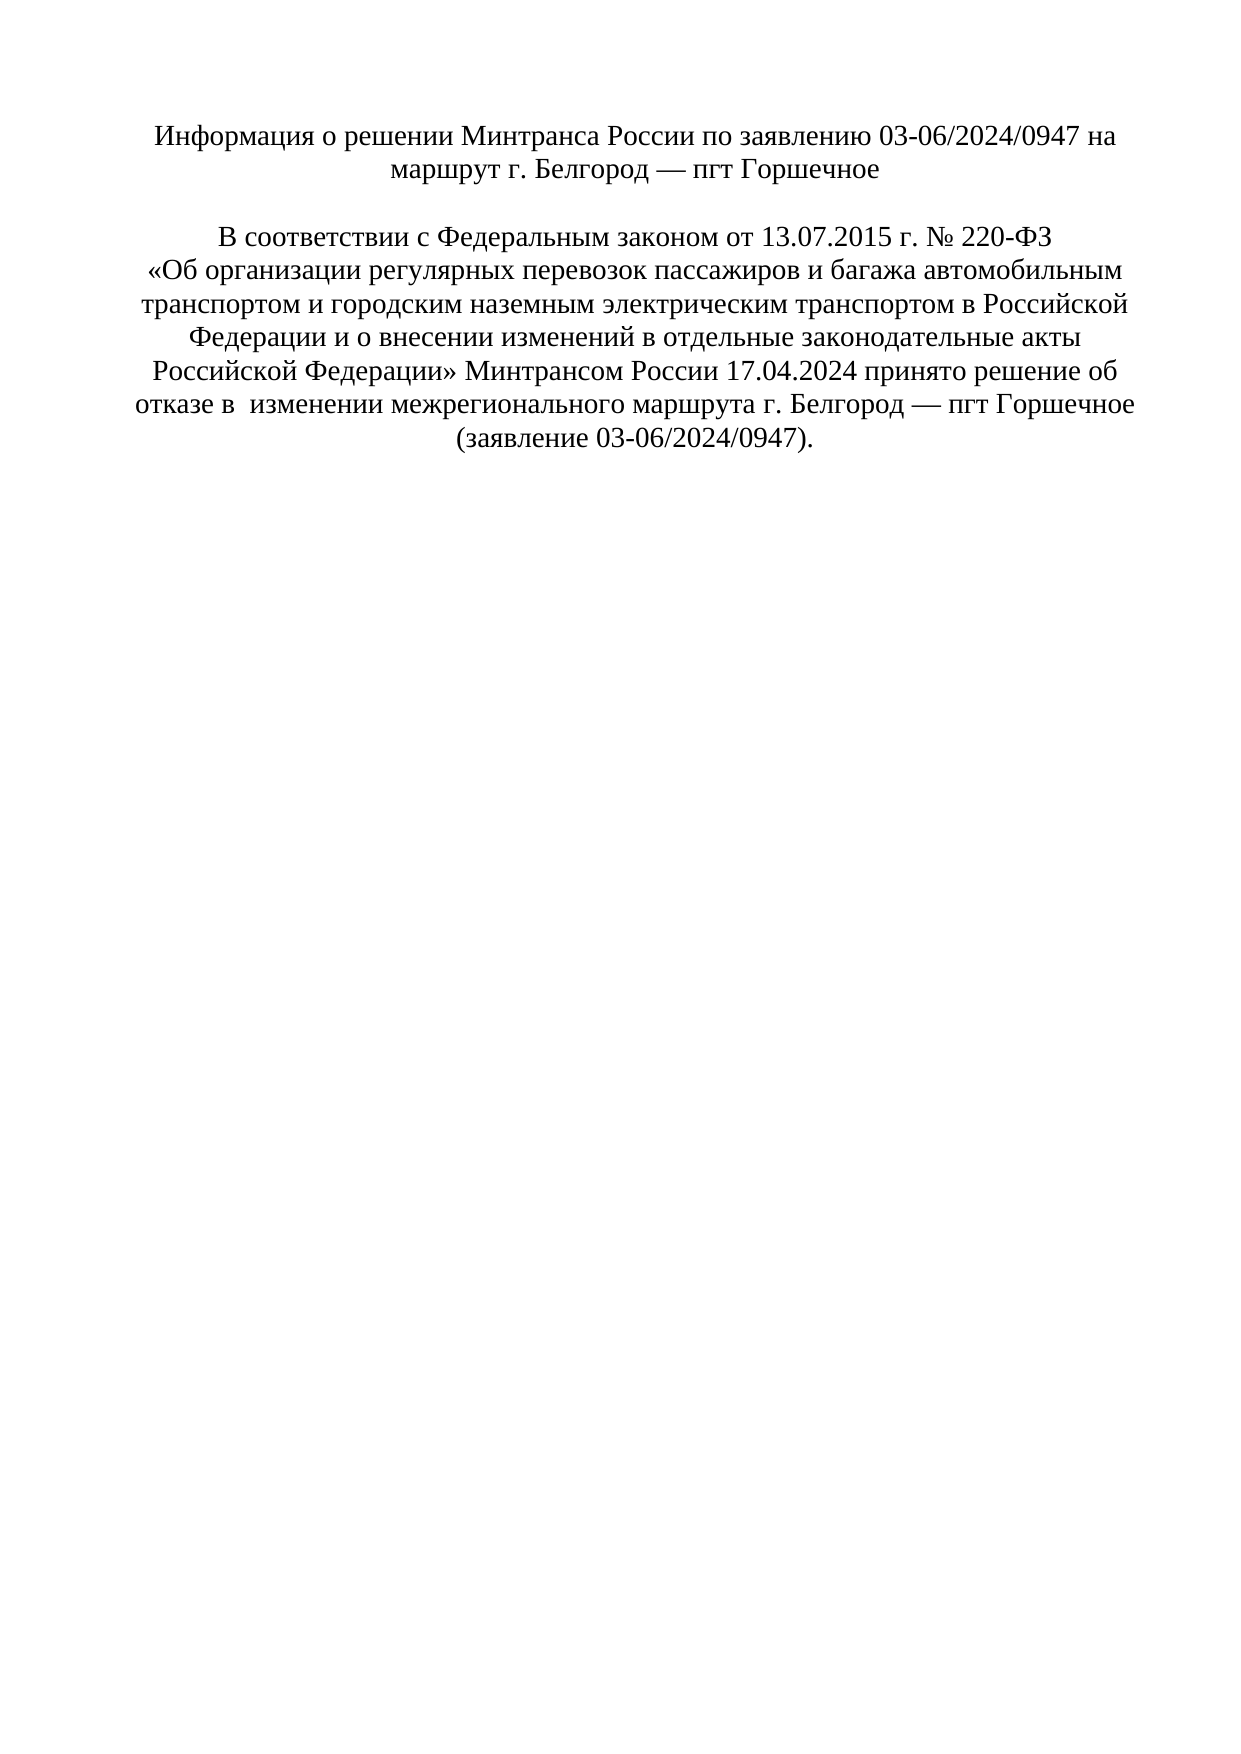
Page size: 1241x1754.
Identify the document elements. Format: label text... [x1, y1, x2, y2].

text Информация о решении Минтранса России по заявлению 03-06/2024/0947 на маршрут г. Белгород — пгт Горшечное [118, 118, 1152, 185]
text В соответствии с Федеральным законом от 13.07.2015 г. № 220-ФЗ «Об организации регулярных перевозок пассажиров и багажа автомобильным транспортом и городским наземным электрическим транспортом в Российской Федерации и о внесении изменений в отдельные законодательные акты Российской Федерации» Минтрансом России 17.04.2024 принято решение об отказе в изменении межрегионального маршрута г. Белгород — пгт Горшечное (заявление 03-06/2024/0947). [118, 219, 1152, 453]
